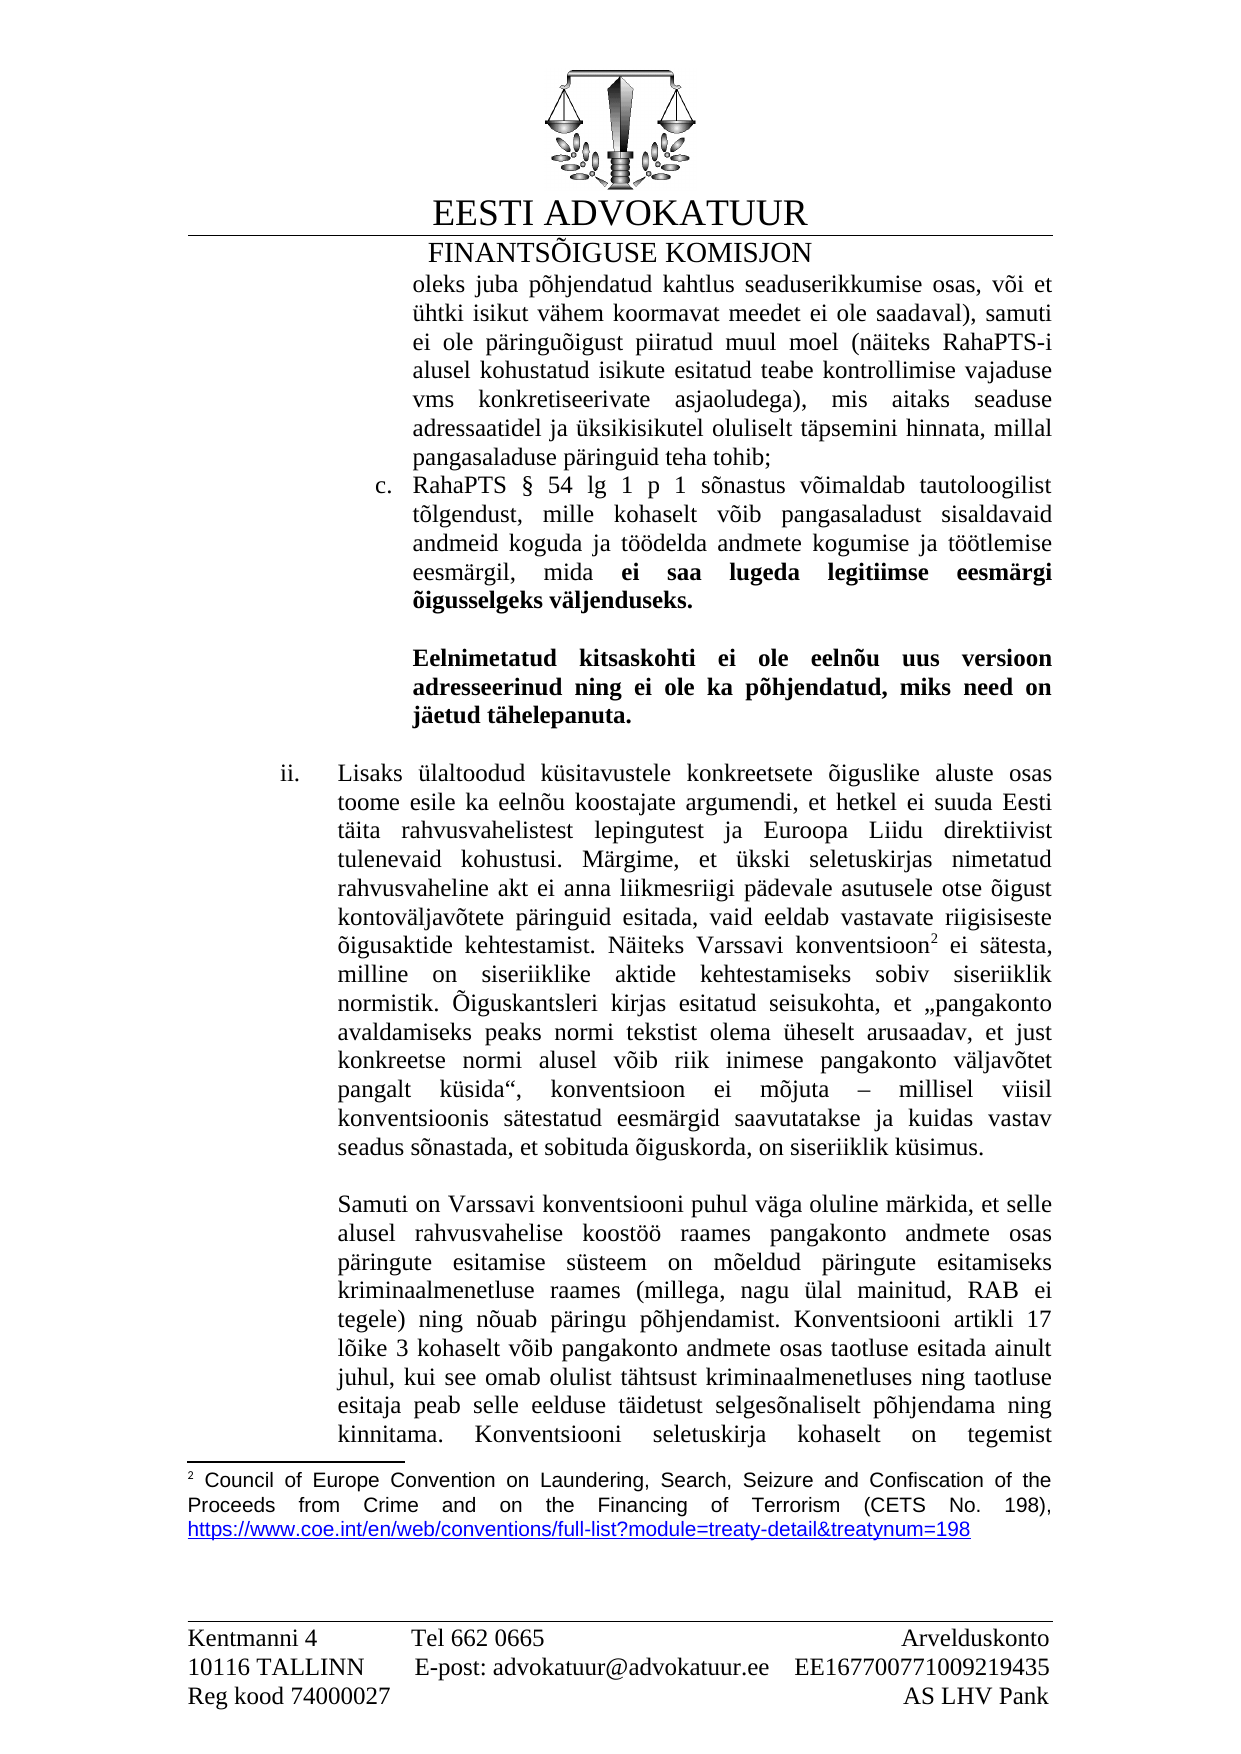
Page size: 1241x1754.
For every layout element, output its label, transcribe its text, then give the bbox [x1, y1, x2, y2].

list Eelnimetatud kitsaskohti ei ole eelnõu uus versioon adresseerinud ning ei ole ka põhjendatud, miks need on jäetud tähelepanuta. [412, 643, 1053, 729]
picture [543, 68, 697, 191]
list RahaPTS § 54 lg 1 p 1 sõnastus võimaldab tautoloogilist tõlgendust, mille kohaselt võib pangasaladust sisaldavaid andmeid koguda ja töödelda andmete kogumise ja töötlemise eesmärgil, mida ei saa lugeda legitiimse eesmärgi õigusselgeks väljenduseks. [375, 470, 1053, 614]
list Lisaks ülaltoodud küsitavustele konkreetsete õiguslike aluste osas toome esile ka eelnõu koostajate argumendi, et hetkel ei suuda Eesti täita rahvusvahelistest lepingutest ja Euroopa Liidu direktiivist tulenevaid kohustusi. Märgime, et ükski seletuskirjas nimetatud rahvusvaheline akt ei anna liikmesriigi pädevale asutusele otse õigust kontoväljavõtete päringuid esitada, vaid eeldab vastavate riigisiseste õigusaktide kehtestamist. Näiteks Varssavi konventsioon ei sätesta, milline on siseriiklike aktide kehtestamiseks sobiv siseriiklik normistik. Õiguskantsleri kirjas esitatud seisukohta, et „pangakonto avaldamiseks peaks normi tekstist olema üheselt arusaadav, et just konkreetse normi alusel võib riik inimese pangakonto väljavõtet pangalt küsida“, konventsioon ei mõjuta – millisel viisil konventsioonis sätestatud eesmärgid saavutatakse ja kuidas vastav seadus sõnastada, et sobituda õiguskorda, on siseriiklik küsimus. [300, 758, 1053, 1160]
